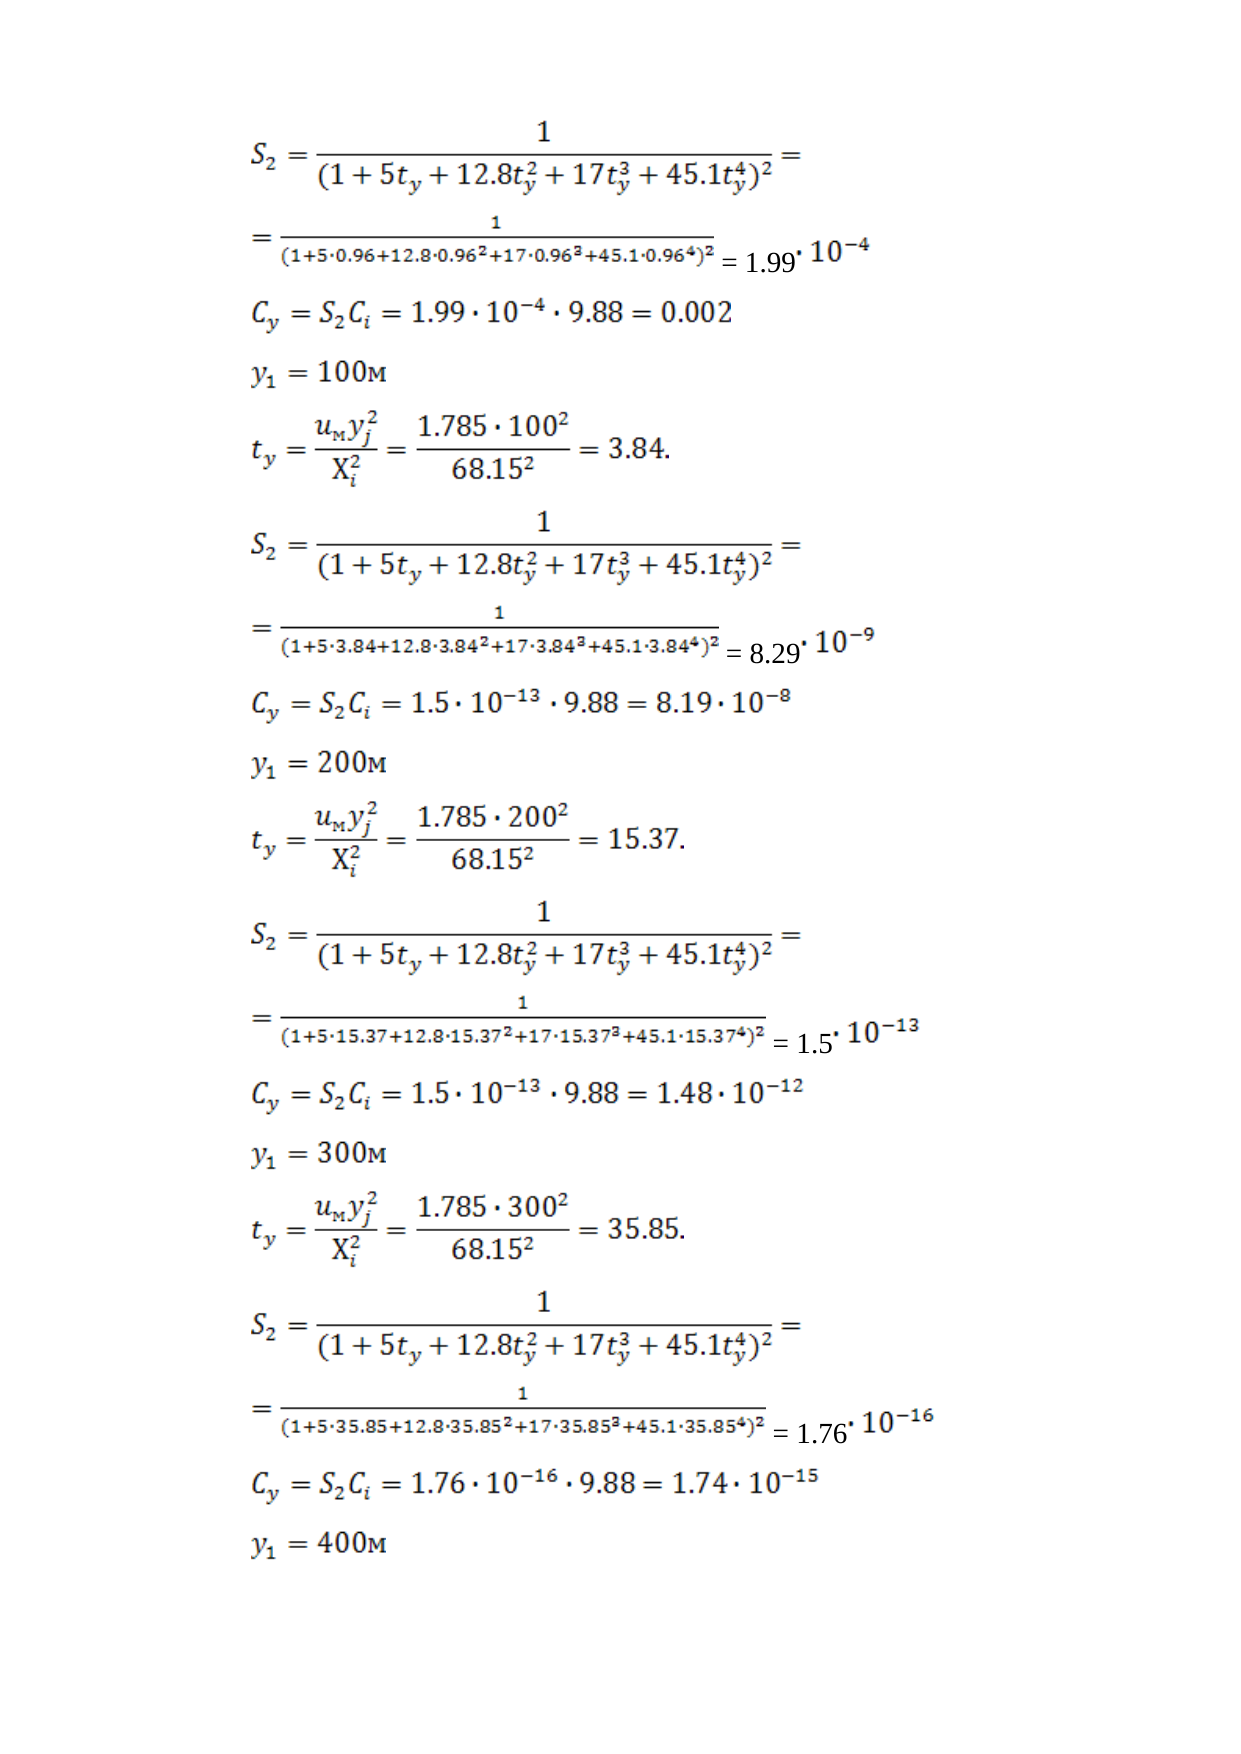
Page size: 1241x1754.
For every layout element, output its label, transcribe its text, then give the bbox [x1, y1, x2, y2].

picture [847, 1404, 935, 1444]
picture [251, 1187, 684, 1275]
picture [800, 623, 876, 664]
picture [251, 353, 386, 393]
picture [251, 743, 386, 784]
picture [251, 797, 684, 885]
picture [251, 1288, 802, 1371]
picture [251, 295, 731, 340]
picture [251, 406, 669, 495]
picture [251, 898, 802, 980]
picture [251, 508, 802, 590]
picture [795, 233, 871, 273]
picture [832, 1014, 921, 1054]
picture [251, 1524, 386, 1564]
picture [251, 213, 714, 273]
picture [251, 993, 766, 1054]
picture [251, 1384, 766, 1444]
picture [251, 603, 719, 664]
picture [251, 1134, 386, 1174]
picture [251, 686, 792, 730]
picture [251, 1076, 805, 1121]
picture [251, 1466, 820, 1511]
picture [251, 118, 802, 200]
